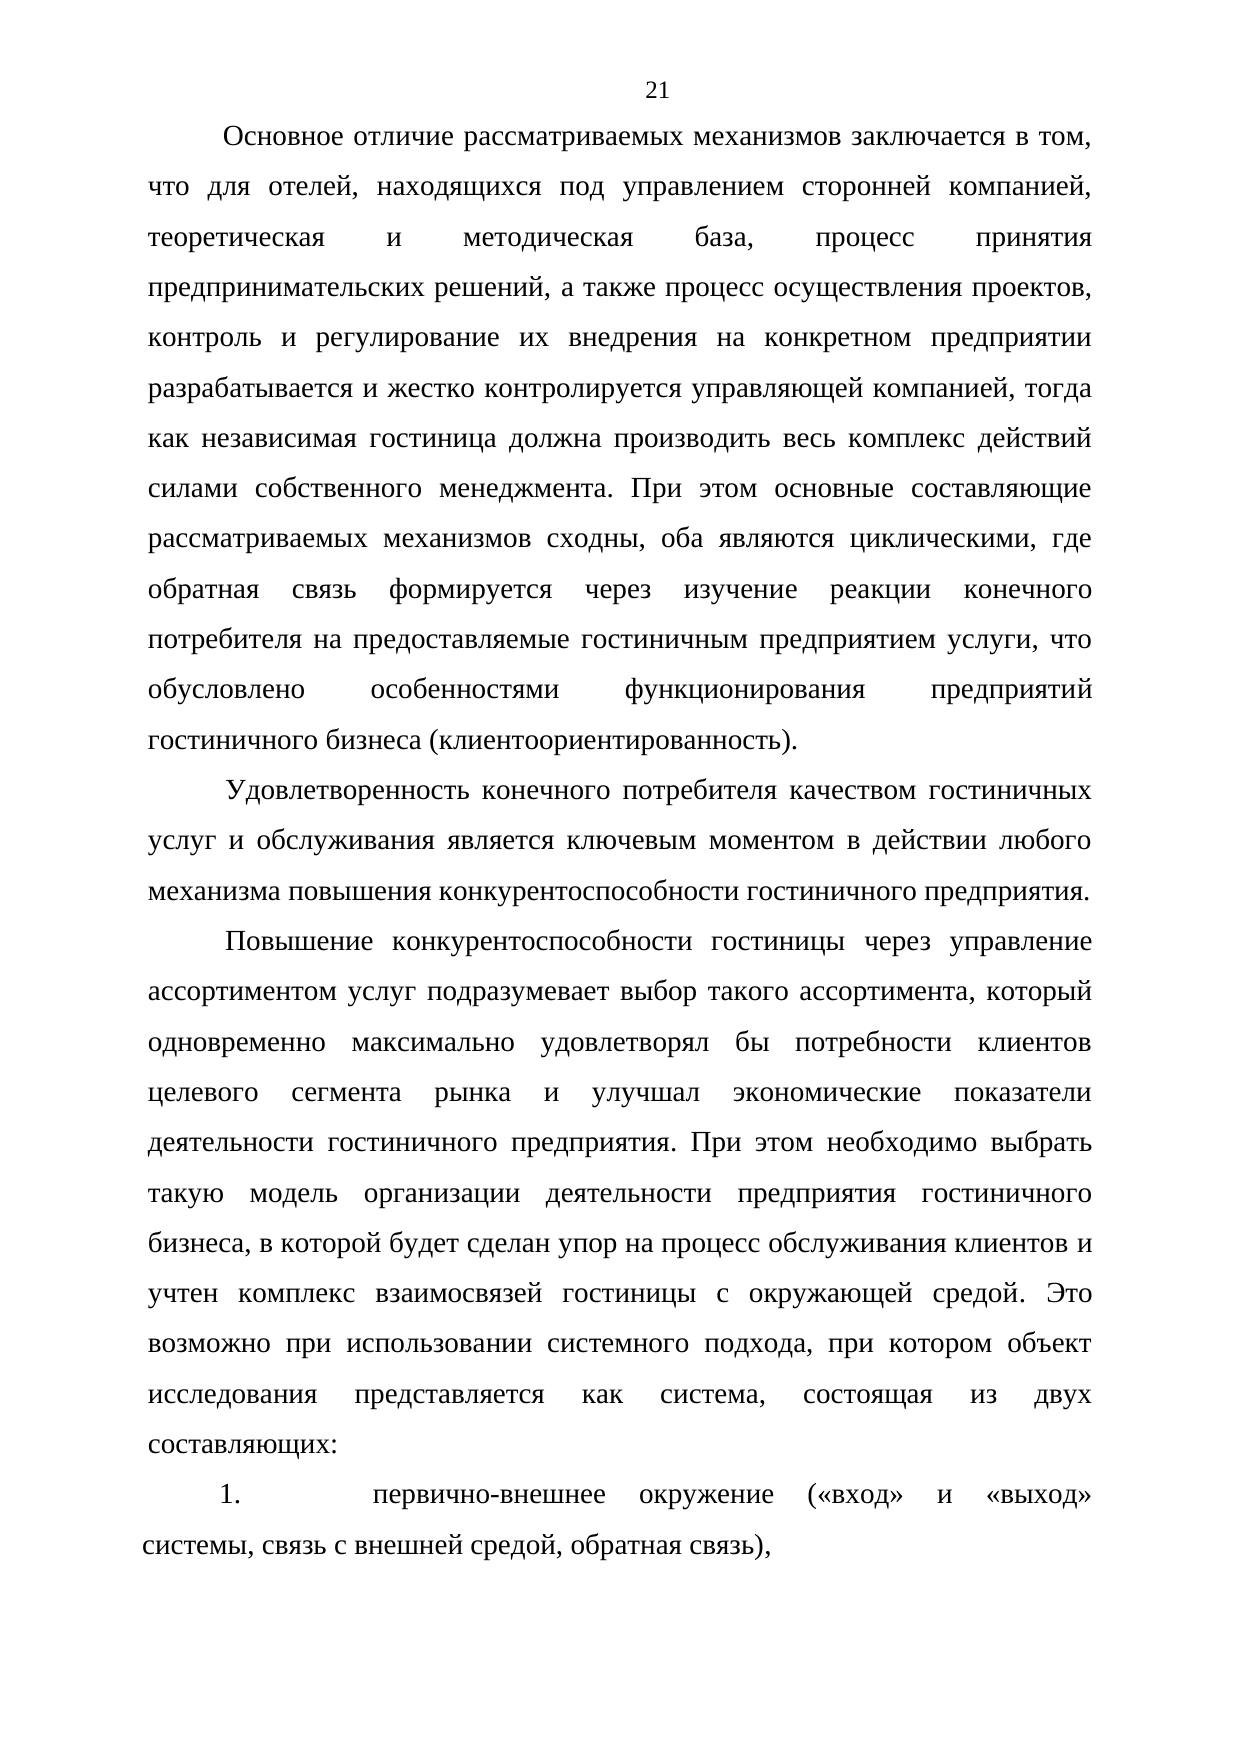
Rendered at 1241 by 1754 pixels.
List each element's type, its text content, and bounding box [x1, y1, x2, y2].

text Основное отличие рассматриваемых механизмов заключается в том, что для отелей, находящихся под управлением сторонней компанией, теоретическая и методическая база, процесс принятия предпринимательских решений, а также процесс осуществления проектов, контроль и регулирование их внедрения на конкретном предприятии разрабатывается и жестко контролируется управляющей компанией, тогда как независимая гостиница должна производить весь комплекс действий силами собственного менеджмента. При этом основные составляющие рассматриваемых механизмов сходны, оба являются циклическими, где обратная связь формируется через изучение реакции конечного потребителя на предоставляемые гостиничным предприятием услуги, что обусловлено особенностями функционирования предприятий гостиничного бизнеса (клиентоориентированность). [148, 118, 1092, 755]
text Удовлетворенность конечного потребителя качеством гостиничных услуг и обслуживания является ключевым моментом в действии любого механизма повышения конкурентоспособности гостиничного предприятия. [148, 772, 1092, 906]
list первично-внешнее окружение («вход» и «выход» системы, связь с внешней средой, обратная связь), [142, 1477, 1092, 1560]
text Повышение конкурентоспособности гостиницы через управление ассортиментом услуг подразумевает выбор такого ассортимента, который одновременно максимально удовлетворял бы потребности клиентов целевого сегмента рынка и улучшал экономические показатели деятельности гостиничного предприятия. При этом необходимо выбрать такую модель организации деятельности предприятия гостиничного бизнеса, в которой будет сделан упор на процесс обслуживания клиентов и учтен комплекс взаимосвязей гостиницы с окружающей средой. Это возможно при использовании системного подхода, при котором объект исследования представляется как система, состоящая из двух составляющих: [148, 923, 1092, 1460]
